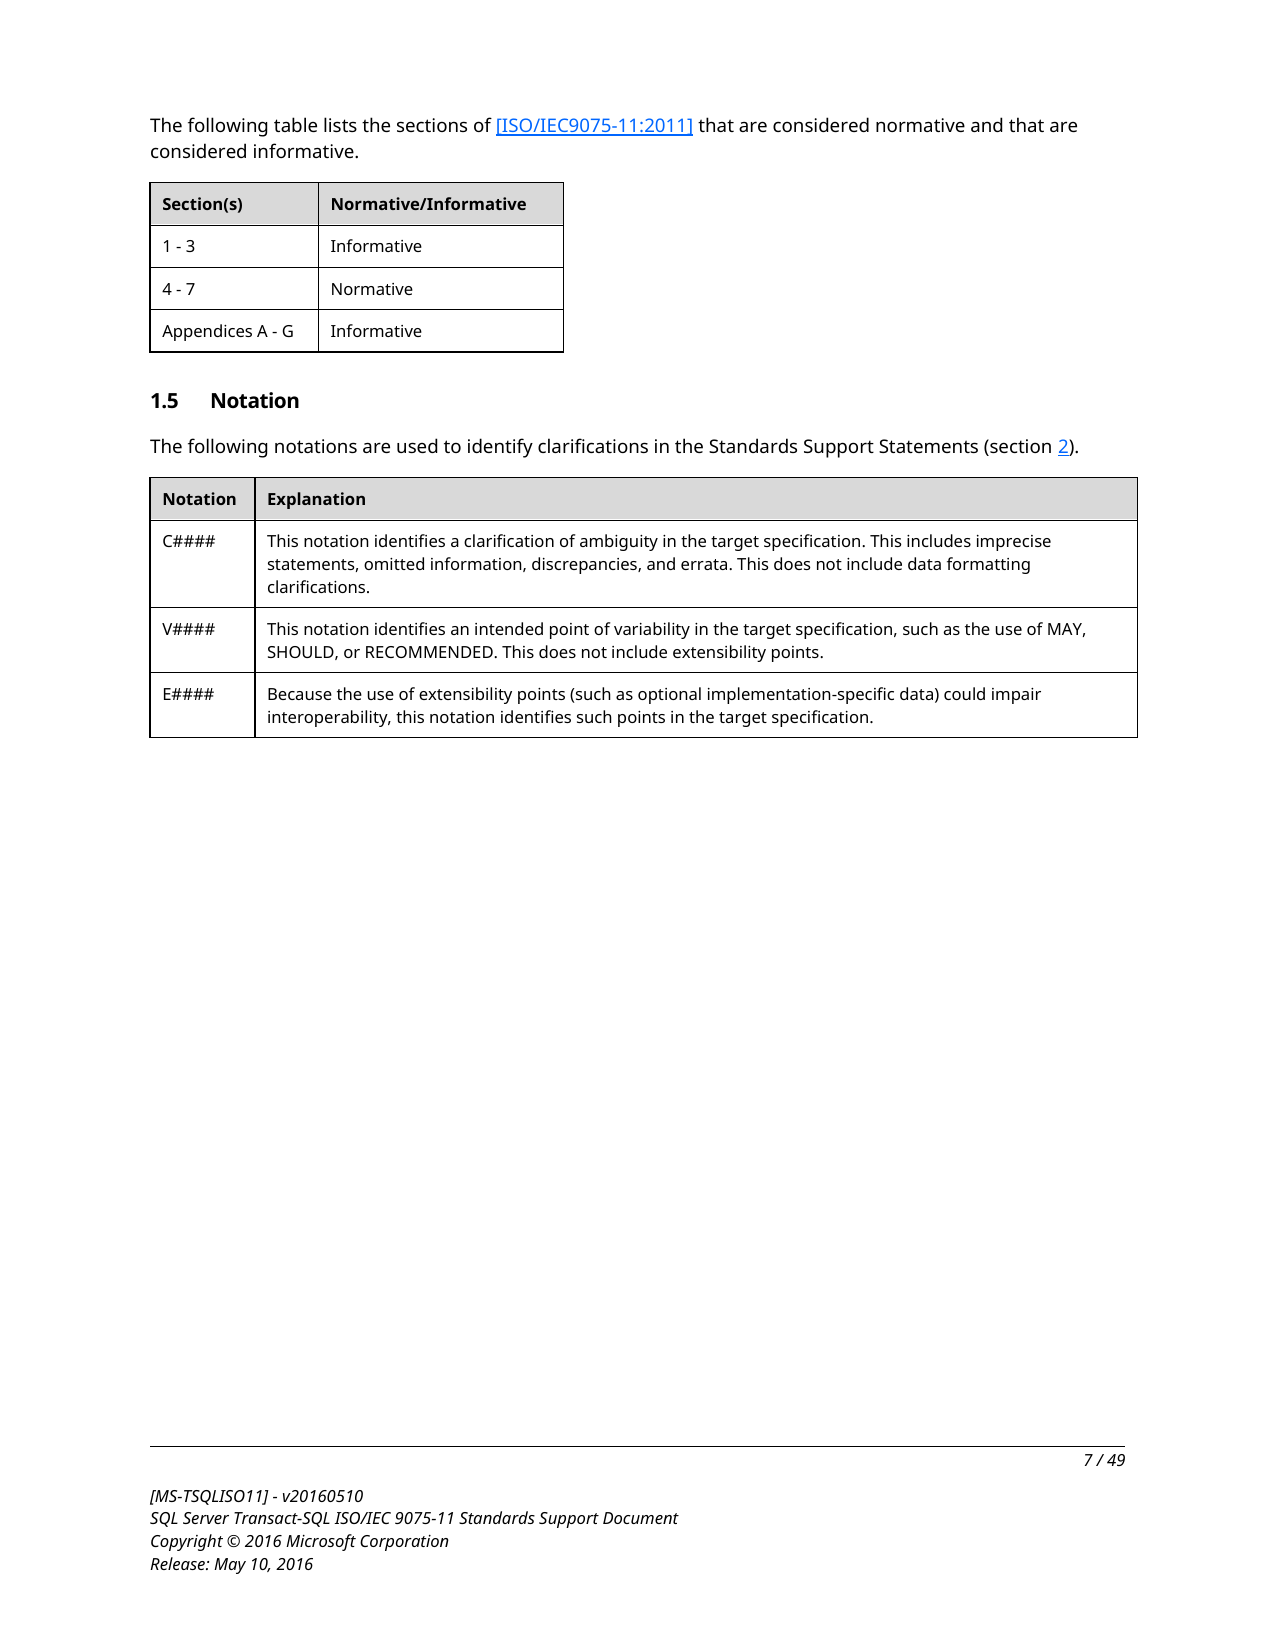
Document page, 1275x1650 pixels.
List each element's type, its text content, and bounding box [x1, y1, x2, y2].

table_header Normative/Informative [319, 183, 563, 224]
table_header Explanation [256, 478, 1137, 519]
text The following notations are used to identify clarifications in the Standards Support Statements (section 2). [150, 433, 1125, 458]
subtitle Notation [150, 386, 1125, 414]
table_cell C#### [151, 521, 254, 607]
table_cell V#### [151, 608, 254, 672]
table_cell Normative [319, 268, 563, 309]
table_cell E#### [151, 673, 254, 737]
table_header Notation [151, 478, 254, 519]
table_header Section(s) [151, 183, 318, 224]
table_cell Appendices A - G [151, 310, 318, 351]
table_cell Informative [319, 310, 563, 351]
table_cell 1 - 3 [151, 226, 318, 267]
table_cell This notation identifies a clarification of ambiguity in the target specification. This includes imprecise statements, omitted information, discrepancies, and errata. This does not include data formatting clarifications. [256, 521, 1137, 607]
text The following table lists the sections of [ISO/IEC9075-11:2011] that are considered normative and that are considered informative. [150, 112, 1125, 163]
table_cell 4 - 7 [151, 268, 318, 309]
table_cell Because the use of extensibility points (such as optional implementation-specific data) could impair interoperability, this notation identifies such points in the target specification. [256, 673, 1137, 737]
table_cell This notation identifies an intended point of variability in the target specification, such as the use of MAY, SHOULD, or RECOMMENDED. This does not include extensibility points. [256, 608, 1137, 672]
table_cell Informative [319, 226, 563, 267]
